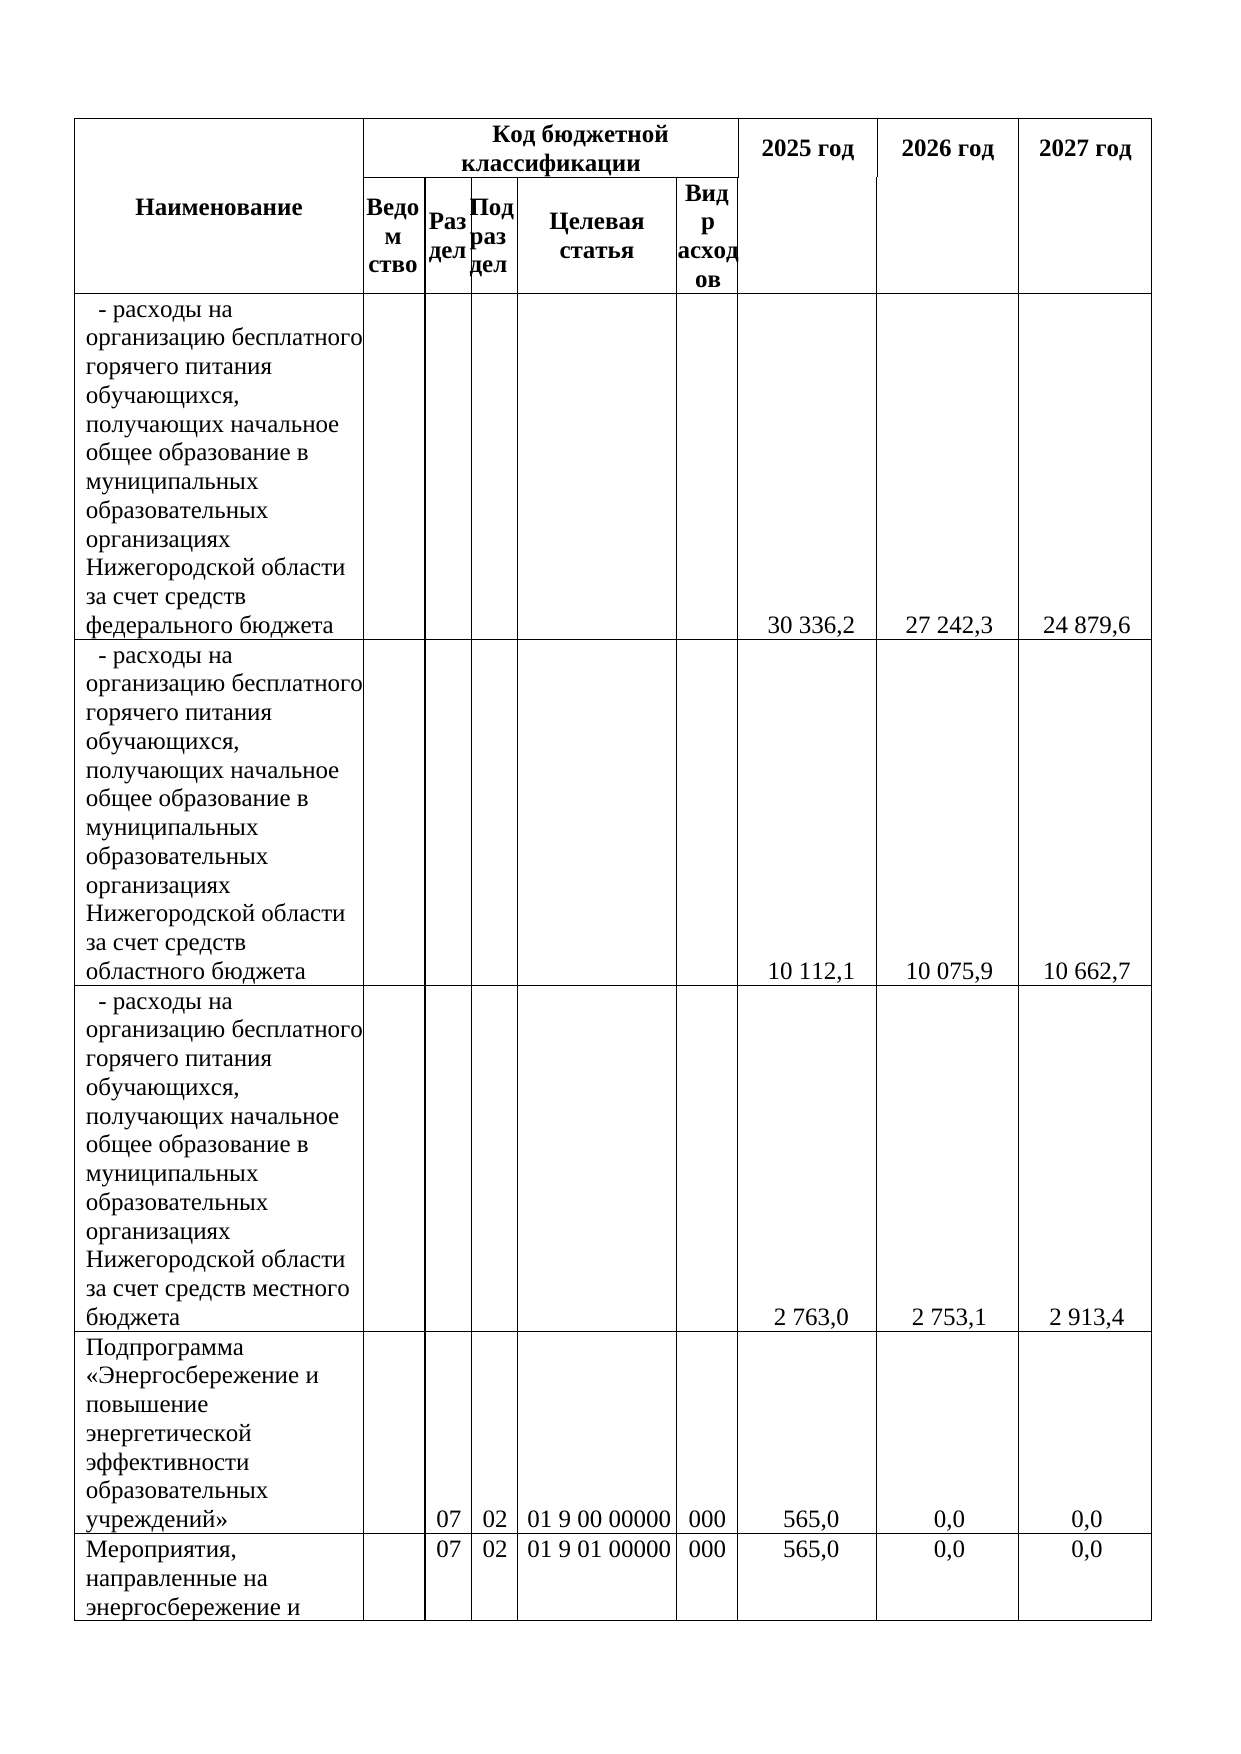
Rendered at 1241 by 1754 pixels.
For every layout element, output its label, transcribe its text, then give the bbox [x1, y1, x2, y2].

table_cell 0,0 [1019, 1534, 1151, 1620]
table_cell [75, 1534, 363, 1620]
table_cell 10 075,9 [877, 640, 1018, 985]
table_cell [518, 986, 676, 1331]
table_cell [364, 640, 424, 985]
table_cell 2 763,0 [738, 986, 876, 1331]
table_cell 000 [677, 1534, 737, 1620]
table_cell [426, 986, 471, 1331]
table_cell - расходы на организацию бесплатного горячего питания обучающихся, получающих начальное общее образование в муниципальных образовательных организациях Нижегородской области за счет средств областного бюджета [75, 640, 363, 985]
table_cell [677, 294, 737, 639]
table_cell 30 336,2 [738, 294, 876, 639]
table_cell 000 [677, 1332, 737, 1533]
table_cell Целевая статья [518, 178, 676, 293]
table_cell 2 753,1 [877, 986, 1018, 1331]
table_cell 24 879,6 [1019, 294, 1151, 639]
table_cell Ведом ство [364, 178, 424, 293]
table_cell [426, 640, 471, 985]
table_cell - расходы на организацию бесплатного горячего питания обучающихся, получающих начальное общее образование в муниципальных образовательных организациях Нижегородской области за счет средств местного бюджета [75, 986, 363, 1331]
table_cell [472, 986, 517, 1331]
table_header 2027 год [1019, 119, 1151, 177]
table_cell [877, 177, 1018, 293]
table_cell 0,0 [877, 1534, 1018, 1620]
table_cell 0,0 [877, 1332, 1018, 1533]
table_cell [738, 177, 876, 293]
table_cell [426, 294, 471, 639]
table_cell [364, 986, 424, 1331]
table_cell 07 [426, 1332, 471, 1533]
table_header Наименование [75, 119, 363, 293]
table_cell 10 112,1 [738, 640, 876, 985]
table_cell [364, 1332, 424, 1533]
table_cell 07 [426, 1534, 471, 1620]
table_cell [1019, 177, 1151, 293]
table_cell Под раз дел [472, 178, 517, 293]
table_header 2025 год [739, 119, 877, 177]
table_cell 01 9 01 00000 [518, 1534, 676, 1620]
table_cell Раз дел [426, 178, 471, 293]
table_cell [472, 640, 517, 985]
table_cell 565,0 [738, 1534, 876, 1620]
table_cell 27 242,3 [877, 294, 1018, 639]
table_cell Вид расходов [677, 178, 737, 293]
table_cell 10 662,7 [1019, 640, 1151, 985]
table_cell [472, 294, 517, 639]
table_cell [364, 294, 424, 639]
table_header 2026 год [878, 119, 1018, 177]
table_cell Подпрограмма «Энергосбережение и повышение энергетической эффективности образовательных учреждений» [75, 1332, 363, 1533]
table_cell - расходы на организацию бесплатного горячего питания обучающихся, получающих начальное общее образование в муниципальных образовательных организациях Нижегородской области за счет средств федерального бюджета [75, 294, 363, 639]
table_cell 02 [472, 1534, 517, 1620]
table_cell 02 [472, 1332, 517, 1533]
table_cell 2 913,4 [1019, 986, 1151, 1331]
table_cell 565,0 [738, 1332, 876, 1533]
table_cell [677, 986, 737, 1331]
table_header Код бюджетной классификации [364, 119, 738, 177]
table_cell [518, 640, 676, 985]
table_cell [518, 294, 676, 639]
table_cell 01 9 00 00000 [518, 1332, 676, 1533]
table_cell [677, 640, 737, 985]
table_cell 0,0 [1019, 1332, 1151, 1533]
table_cell [364, 1534, 424, 1620]
